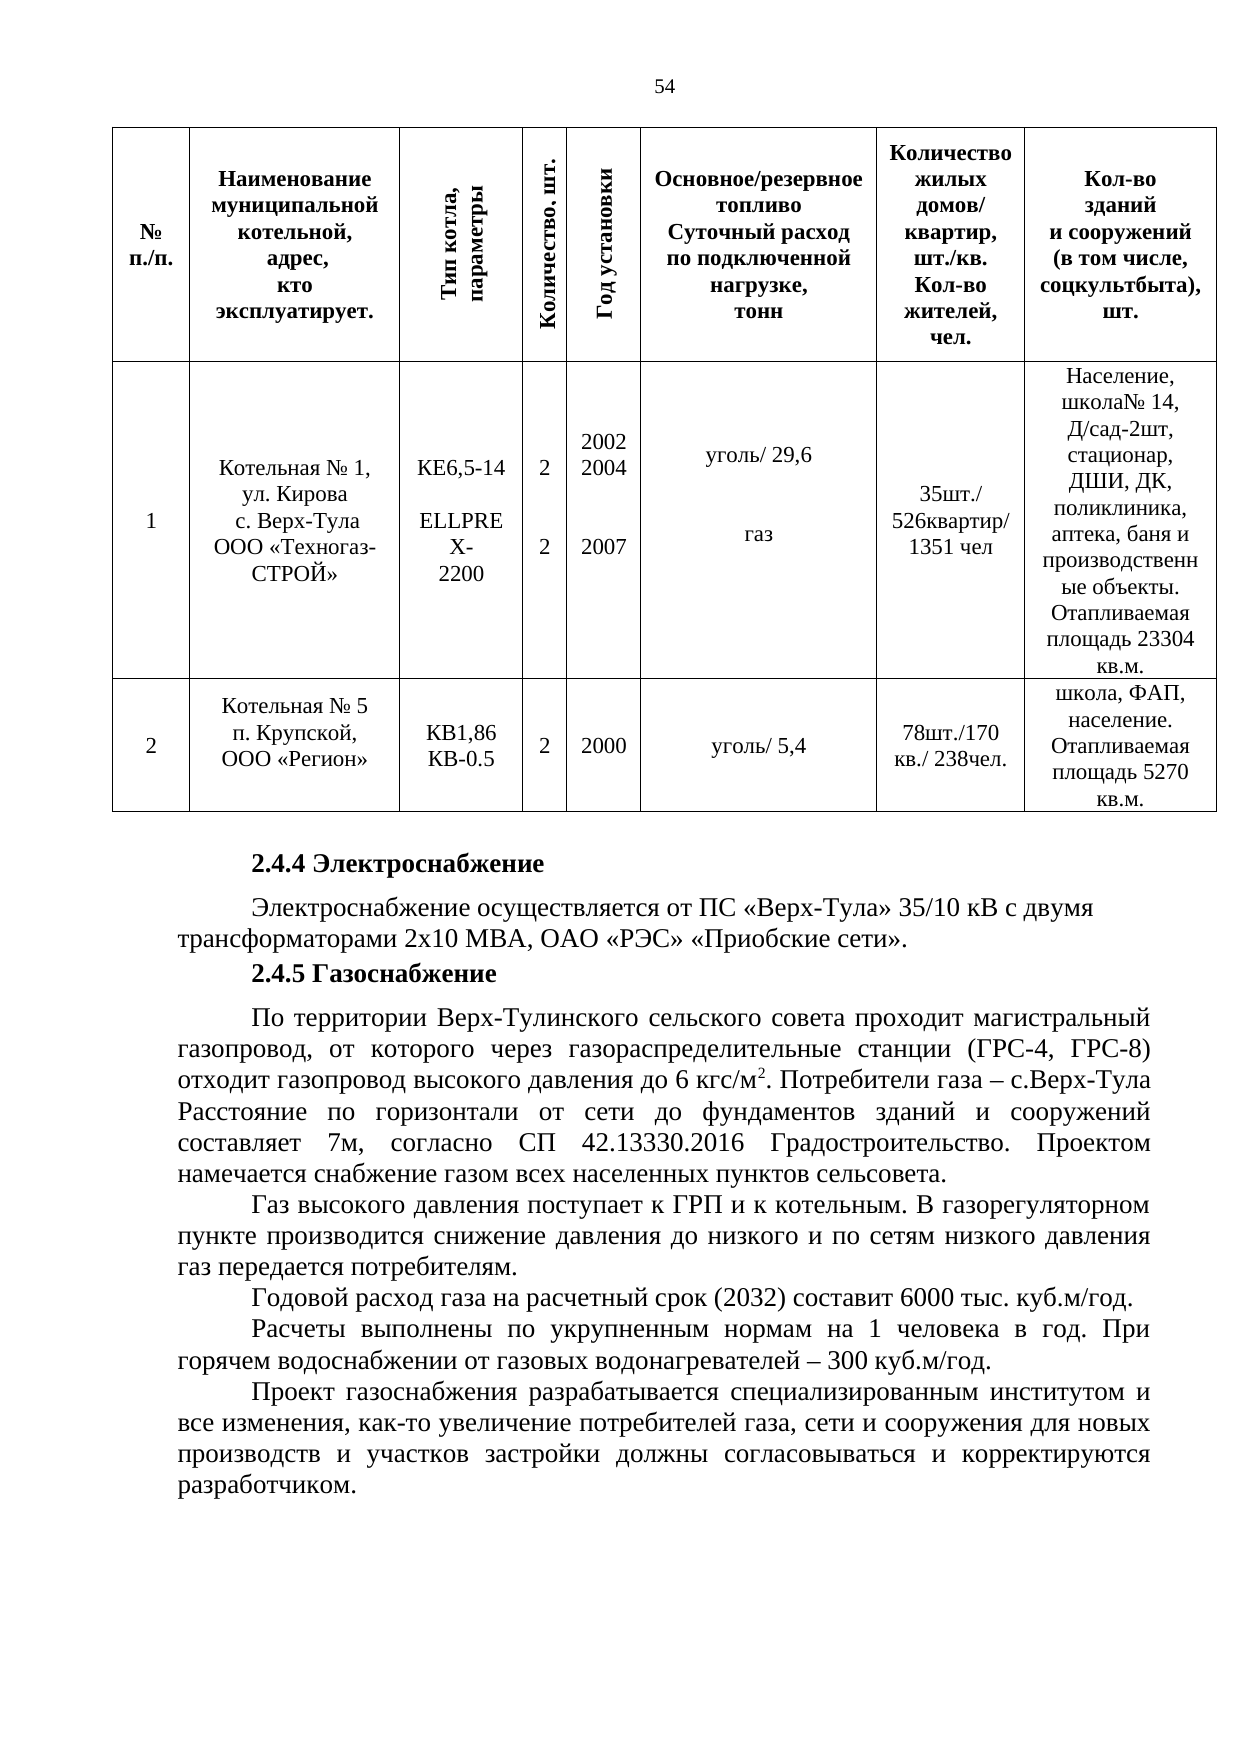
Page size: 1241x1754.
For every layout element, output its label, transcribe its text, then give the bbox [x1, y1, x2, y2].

text Проект газоснабжения разрабатывается специализированным институтом и все изменения, как-то увеличение потребителей газа, сети и сооружения для новых производств и участков застройки должны согласовываться и корректируются разработчиком. [177, 1375, 1152, 1499]
table_header Количество, шт. [523, 128, 566, 361]
table_header Количество жилых домов/ квартир, шт./кв. Кол-во жителей, чел. [877, 128, 1024, 361]
table_header Год установки [567, 128, 640, 361]
table_cell школа, ФАП, население. Отапливаемая площадь 5270 кв.м. [1025, 679, 1216, 811]
table_cell уголь/ 5,4 [641, 679, 876, 811]
table_cell Котельная № 5 п. Крупской, ООО «Регион» [190, 679, 399, 811]
table_header № п./п. [113, 128, 189, 361]
table_cell 1 [113, 362, 189, 678]
table_cell Население, школа№ 14, Д/сад-2шт, стационар, ДШИ, ДК, поликлиника, аптека, баня и производственные объекты. Отапливаемая площадь 23304 кв.м. [1025, 362, 1216, 678]
table_cell 2 [113, 679, 189, 811]
text По территории Верх-Тулинского сельского совета проходит магистральный газопровод, от которого через газораспределительные станции (ГРС-4, ГРС-8) отходит газопровод высокого давления до 6 кгс/м2. Потребители газа – с.Верх-Тула Расстояние по горизонтали от сети до фундаментов зданий и сооружений составляет 7м, согласно СП 42.13330.2016 Градостроительство. Проектом намечается снабжение газом всех населенных пунктов сельсовета. [177, 1001, 1152, 1188]
text Газ высокого давления поступает к ГРП и к котельным. В газорегуляторном пункте производится снижение давления до низкого и по сетям низкого давления газ передается потребителям. [177, 1188, 1152, 1281]
table_cell КЕ6,5-14 ELLPREX- 2200 [400, 362, 522, 678]
table_cell 2000 [567, 679, 640, 811]
text Электроснабжение осуществляется от ПС «Верх-Тула» 35/10 кВ с двумя трансформаторами 2х10 МВА, ОАО «РЭС» «Приобские сети». [177, 891, 1152, 953]
table_cell 78шт./170 кв./ 238чел. [877, 679, 1024, 811]
table_cell уголь/ 29,6 газ [641, 362, 876, 678]
text Расчеты выполнены по укрупненным нормам на 1 человека в год. При горячем водоснабжении от газовых водонагревателей – 300 куб.м/год. [177, 1313, 1152, 1375]
table_header Тип котла, параметры [400, 128, 522, 361]
table_header Наименование муниципальной котельной, адрес, кто эксплуатирует. [190, 128, 399, 361]
table_header Кол-во зданий и сооружений (в том числе, соцкультбыта), шт. [1025, 128, 1216, 361]
table_header Основное/резервное топливо Суточный расход по подключенной нагрузке, тонн [641, 128, 876, 361]
table_cell 2 2 [523, 362, 566, 678]
table_cell КВ1,86 КВ-0.5 [400, 679, 522, 811]
table_cell 2002 2004 2007 [567, 362, 640, 678]
text Годовой расход газа на расчетный срок (2032) составит 6000 тыс. куб.м/год. [177, 1281, 1152, 1313]
table_cell Котельная № 1, ул. Кирова с. Верх-Тула ООО «Техногаз-СТРОЙ» [190, 362, 399, 678]
text 2.4.5 Газоснабжение [177, 957, 1152, 989]
text 2.4.4 Электроснабжение [177, 847, 1152, 878]
table_cell 35шт./526квартир/ 1351 чел [877, 362, 1024, 678]
table_cell 2 [523, 679, 566, 811]
